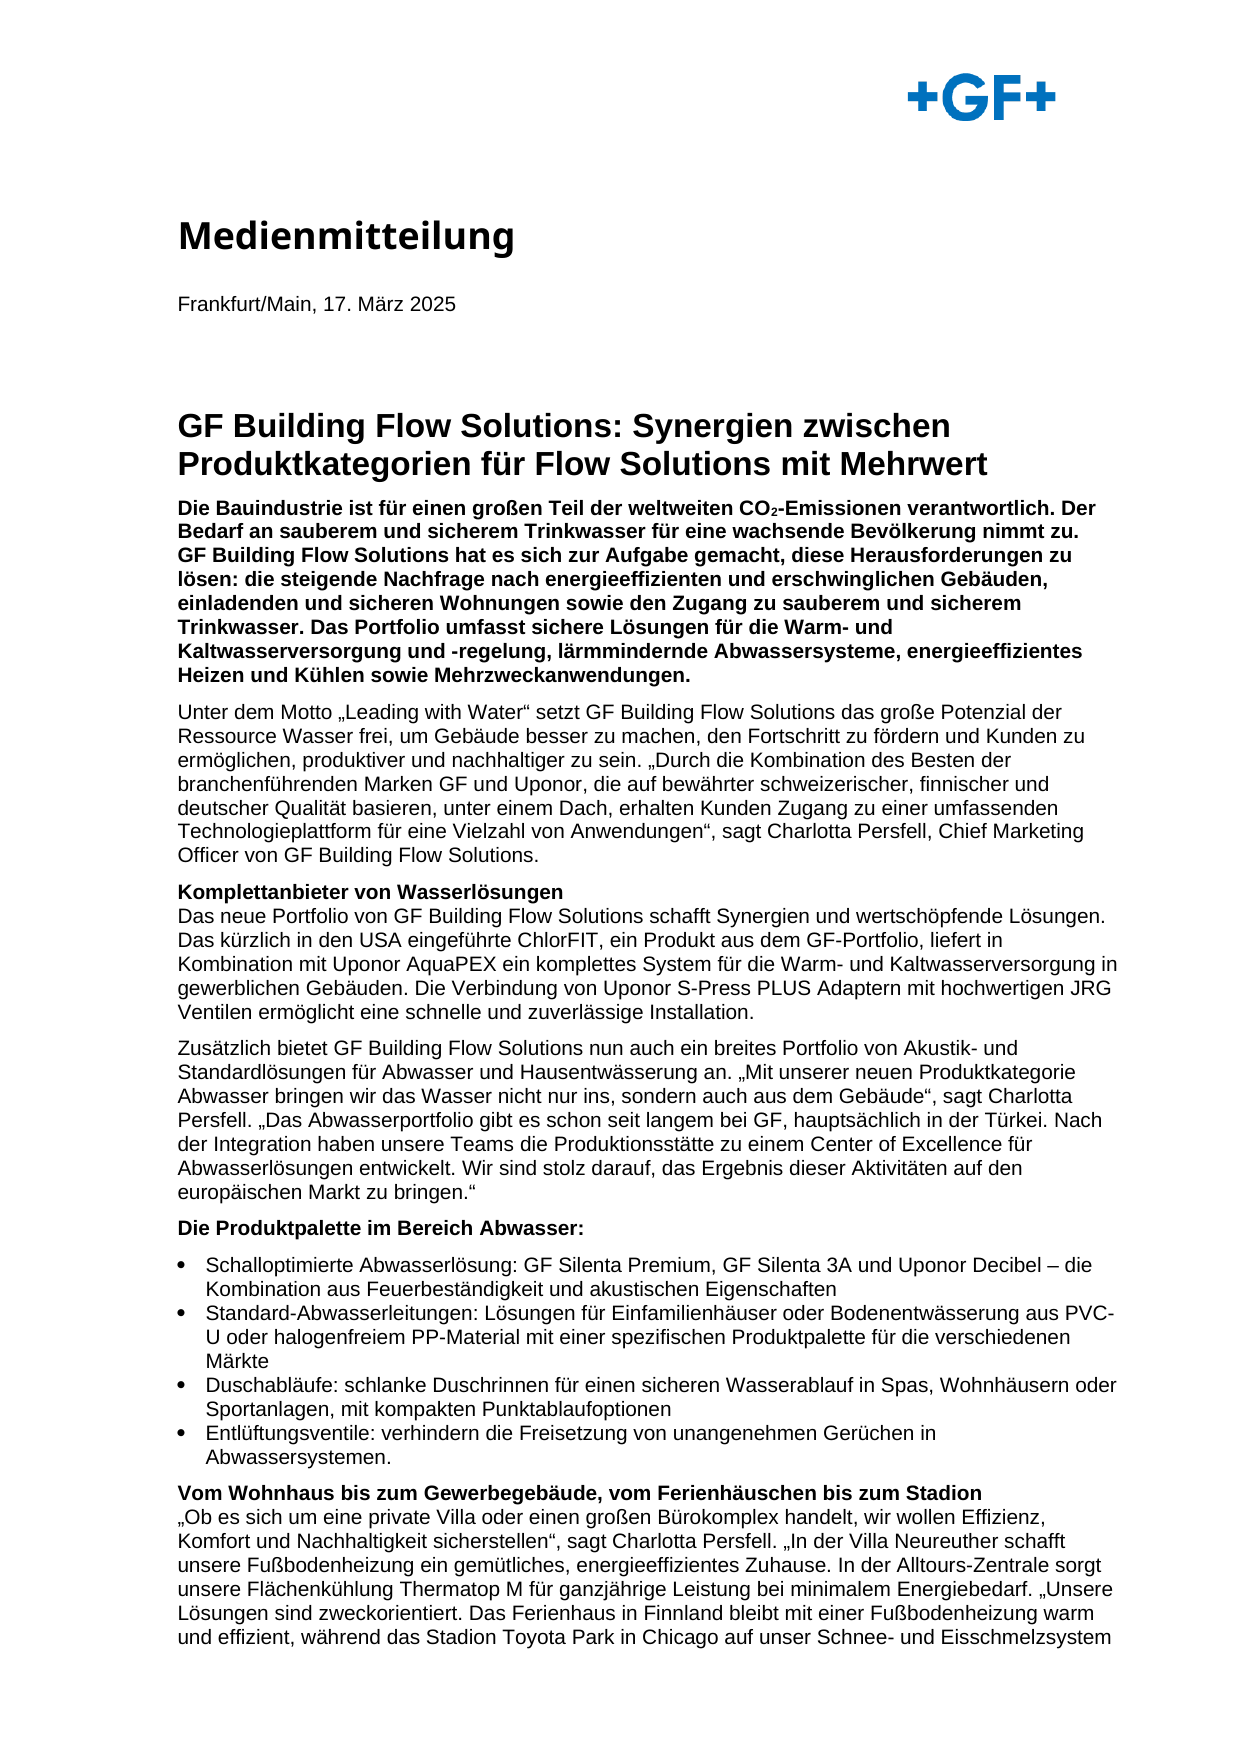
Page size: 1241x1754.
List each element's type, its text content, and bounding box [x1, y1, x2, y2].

picture [907, 73, 1056, 121]
table_cell Frankfurt/Main, 17. März 2025 [177, 292, 571, 322]
table_header Medienmitteilung [177, 209, 683, 292]
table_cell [177, 322, 1121, 1649]
